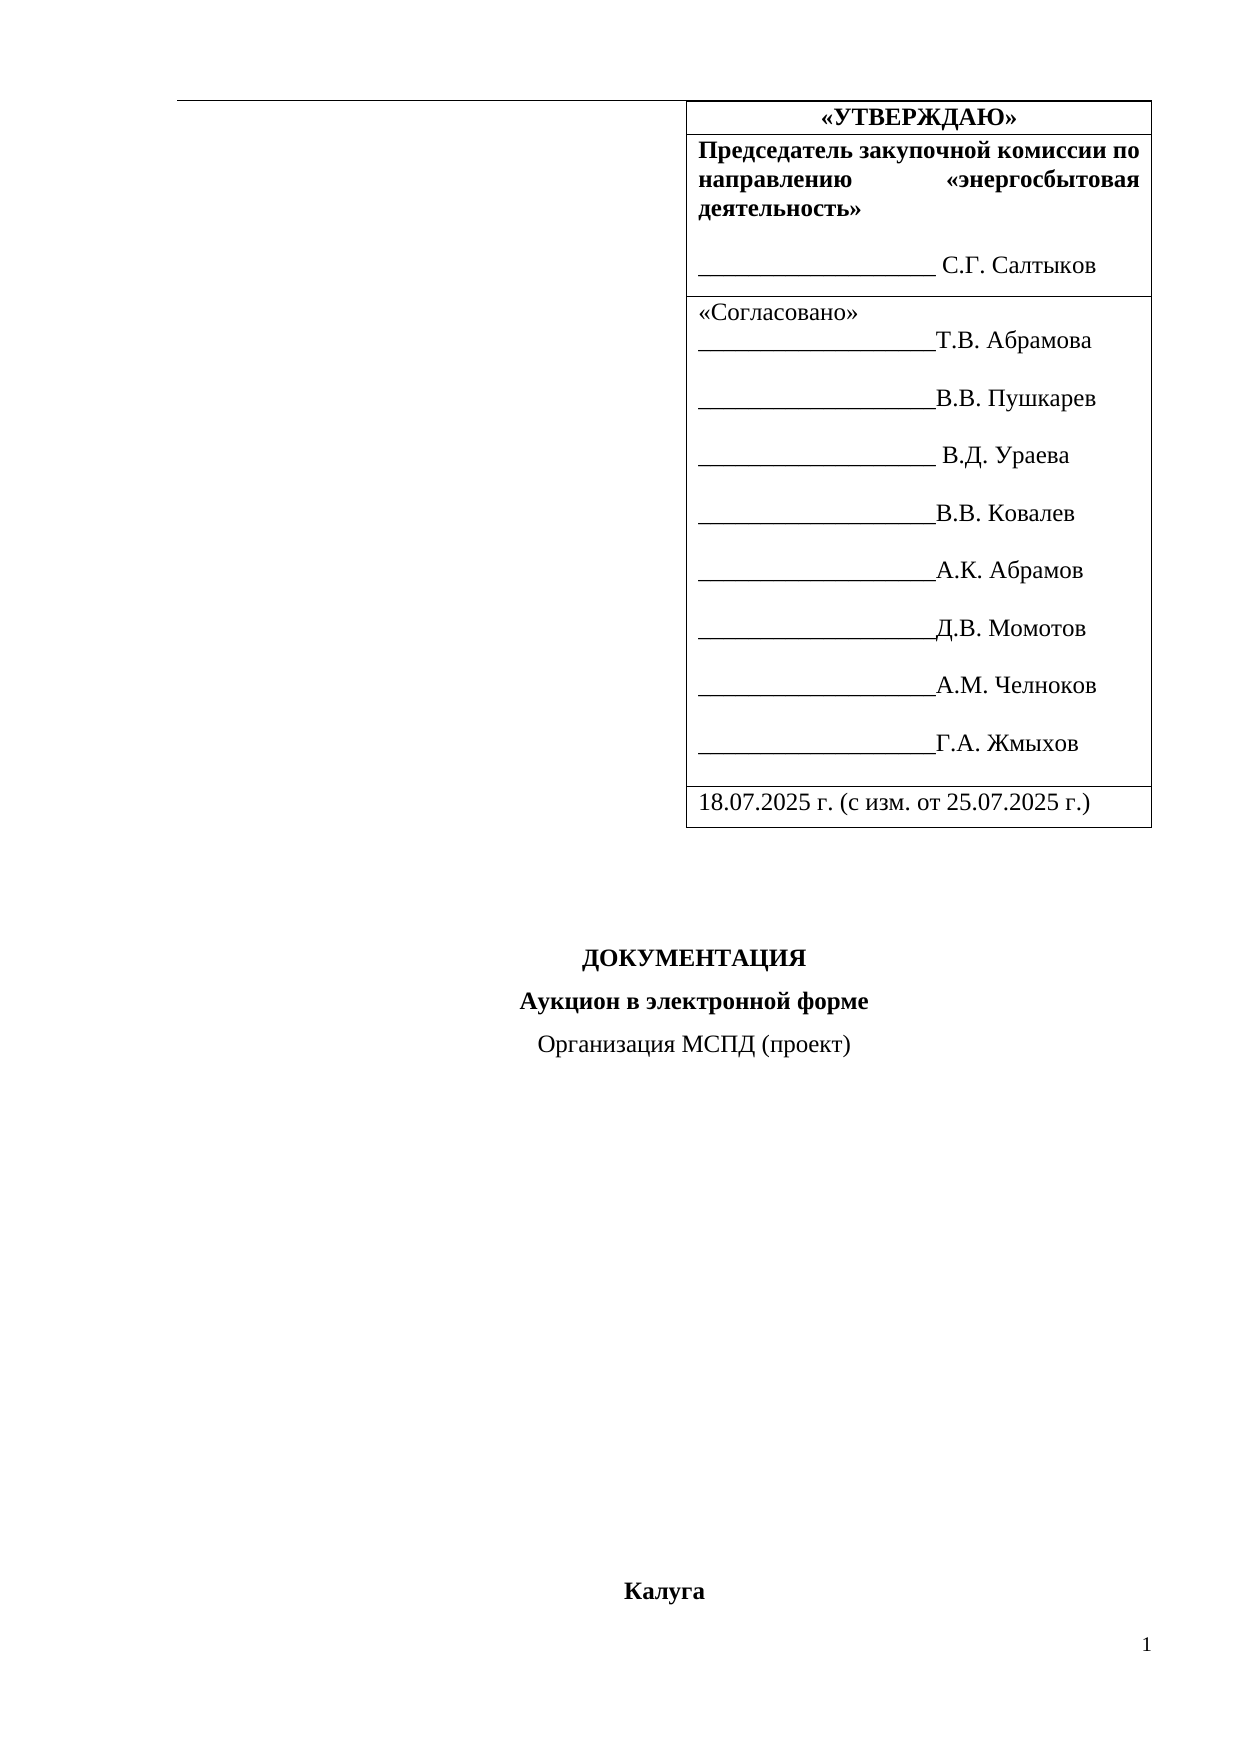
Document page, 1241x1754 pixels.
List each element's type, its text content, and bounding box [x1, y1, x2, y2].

text Организация МСПД (проект) [177, 1029, 1152, 1058]
text ДОКУМЕНТАЦИЯ [236, 943, 1152, 972]
table_cell «Согласовано» ___________________Т.В. Абрамова ___________________В.В. Пушкарев ___________________ В.Д. Ураева ___________________В.В. Ковалев ___________________А.К. Абрамов ___________________Д.В. Момотов ___________________А.М. Челноков ___________________Г.А. Жмыхов [687, 297, 1151, 786]
table_cell 18.07.2025 г. (с изм. от 25.07.2025 г.) [687, 787, 1151, 827]
text Калуга [177, 1576, 1152, 1604]
table_cell Председатель закупочной комиссии по направлению «энергосбытовая деятельность» ___________________ С.Г. Салтыков [687, 135, 1151, 296]
text Аукцион в электронной форме [177, 986, 1152, 1015]
table_header «УТВЕРЖДАЮ» [687, 102, 1151, 134]
